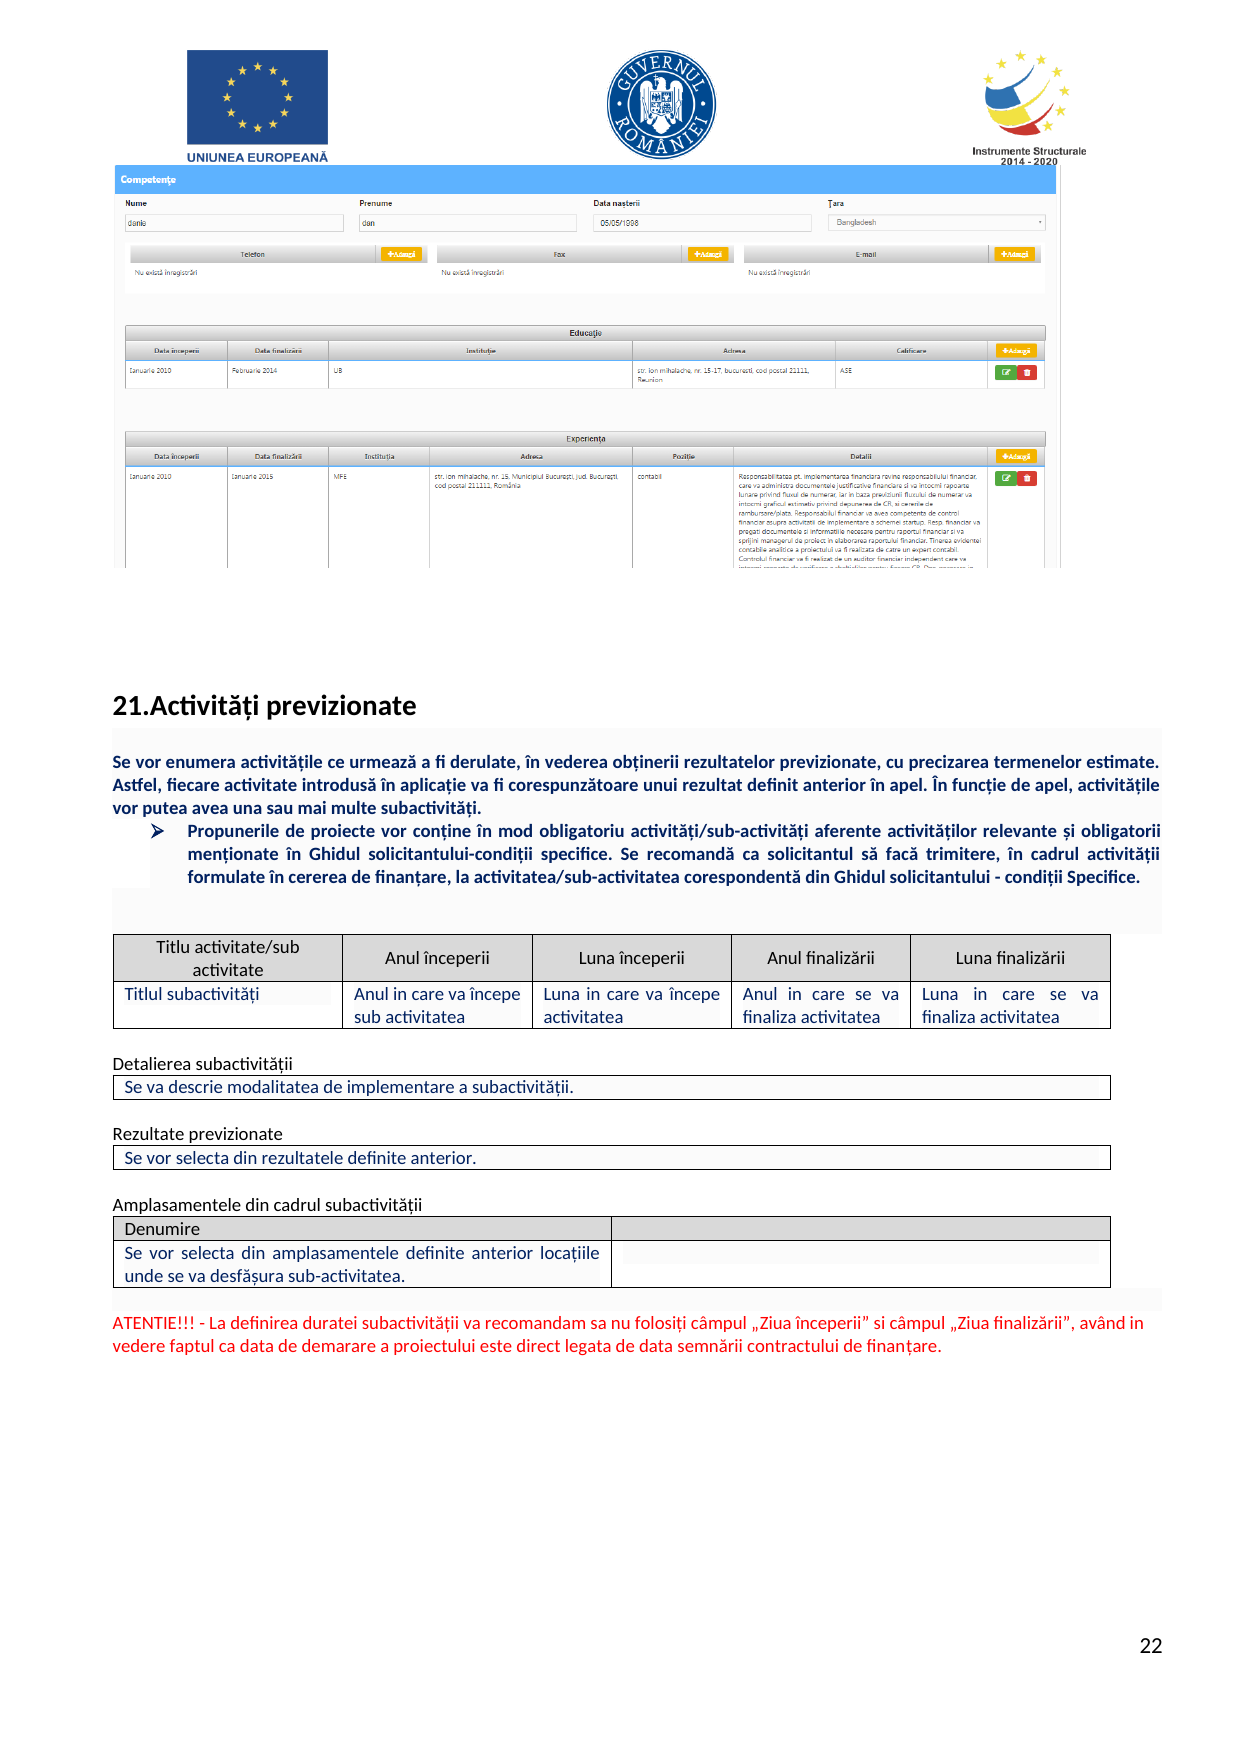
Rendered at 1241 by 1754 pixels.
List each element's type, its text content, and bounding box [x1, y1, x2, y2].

subtitle 21.Activități previzionate [112, 687, 1162, 722]
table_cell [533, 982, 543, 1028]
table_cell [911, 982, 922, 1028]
table_header Titlu activitate/sub activitate [114, 935, 342, 981]
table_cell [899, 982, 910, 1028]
table_header Denumire [114, 1217, 611, 1240]
text Rezultate previzionate [112, 1122, 1162, 1145]
text ATENTIE!!! - La definirea duratei subactivității va recomandam sa nu folosiți câmpul „Ziua începerii” si câmpul „Ziua finalizării”, având in vedere faptul ca data de demarare a proiectului este direct legata de data semnării contractului de finanţare. [112, 1311, 1162, 1357]
table_header Anul începerii [343, 935, 532, 981]
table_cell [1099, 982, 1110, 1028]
table_header Luna finalizării [911, 935, 1110, 981]
table_cell [612, 1241, 1110, 1287]
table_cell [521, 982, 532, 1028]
table_cell Titlul subactivități [114, 982, 342, 1028]
text Se vor enumera activitățile ce urmează a fi derulate, în vederea obținerii rezultatelor previzionate, cu precizarea termenelor estimate. Astfel, fiecare activitate introdusă în aplicație va fi corespunzătoare unui rezultat definit anterior în apel. În funcție de apel, activitățile vor putea avea una sau mai multe subactivități. [112, 751, 1162, 819]
picture [605, 48, 717, 160]
text Detalierea subactivității [112, 1052, 1162, 1074]
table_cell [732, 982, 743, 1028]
picture [187, 50, 328, 162]
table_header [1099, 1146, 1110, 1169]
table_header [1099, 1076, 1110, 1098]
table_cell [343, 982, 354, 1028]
picture [112, 50, 1086, 568]
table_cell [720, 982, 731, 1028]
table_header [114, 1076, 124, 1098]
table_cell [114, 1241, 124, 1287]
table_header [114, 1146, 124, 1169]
table_header [612, 1217, 1110, 1240]
text Amplasamentele din cadrul subactivității [112, 1193, 1162, 1216]
table_header Luna începerii [533, 935, 731, 981]
list Propunerile de proiecte vor conține în mod obligatoriu activități/sub-activități aferente activităților relevante și obligatorii menționate în Ghidul solicitantului-condiții specifice. Se recomandă ca solicitantul să facă trimitere, în cadrul activității formulate în cererea de finanțare, la activitatea/sub-activitatea corespondentă din Ghidul solicitantului - condiții Specifice. [150, 819, 1162, 888]
table_header Anul finalizării [732, 935, 910, 981]
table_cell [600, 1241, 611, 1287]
